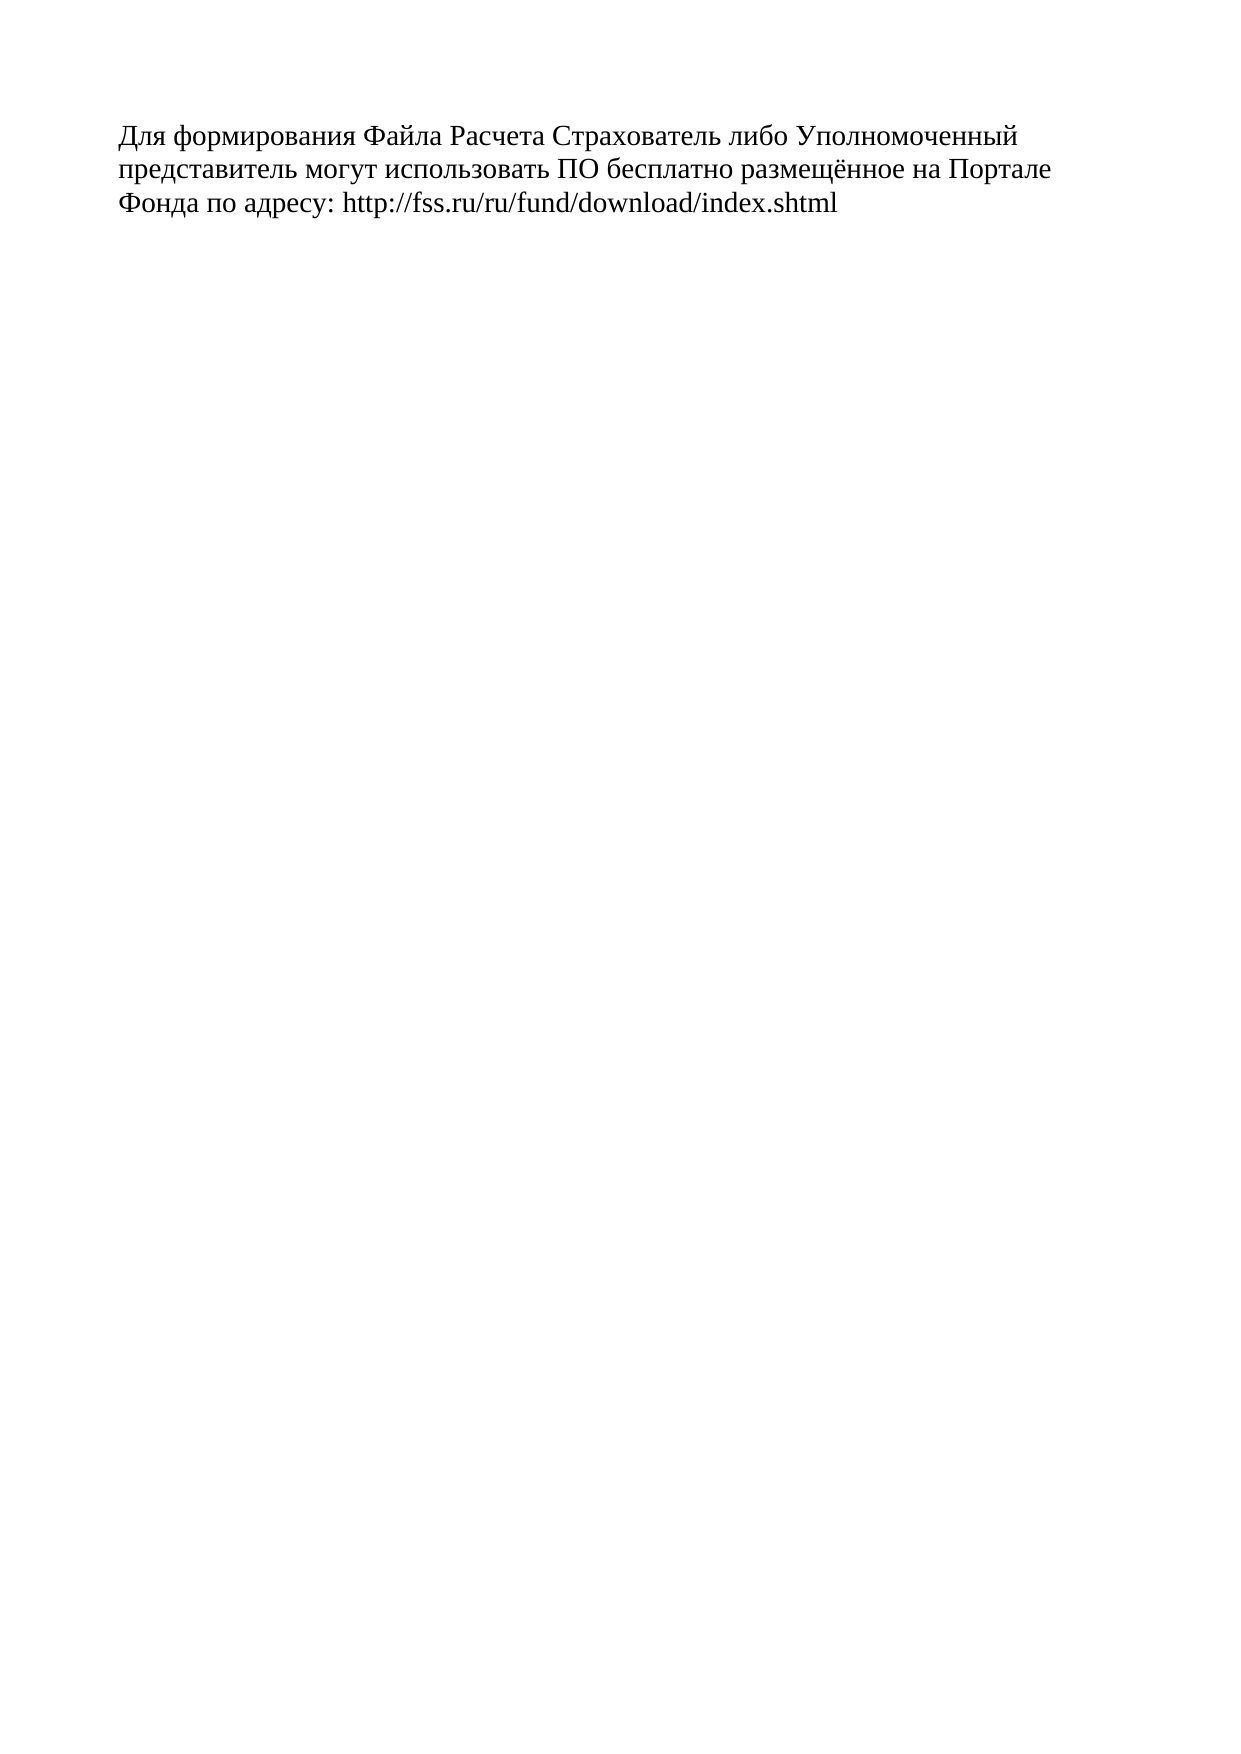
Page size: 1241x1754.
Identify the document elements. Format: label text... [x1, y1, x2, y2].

text Для формирования Файла Расчета Страхователь либо Уполномоченный представитель могут использовать ПО бесплатно размещённое на Портале Фонда по адресу: http://fss.ru/ru/fund/download/index.shtml [118, 118, 1113, 219]
